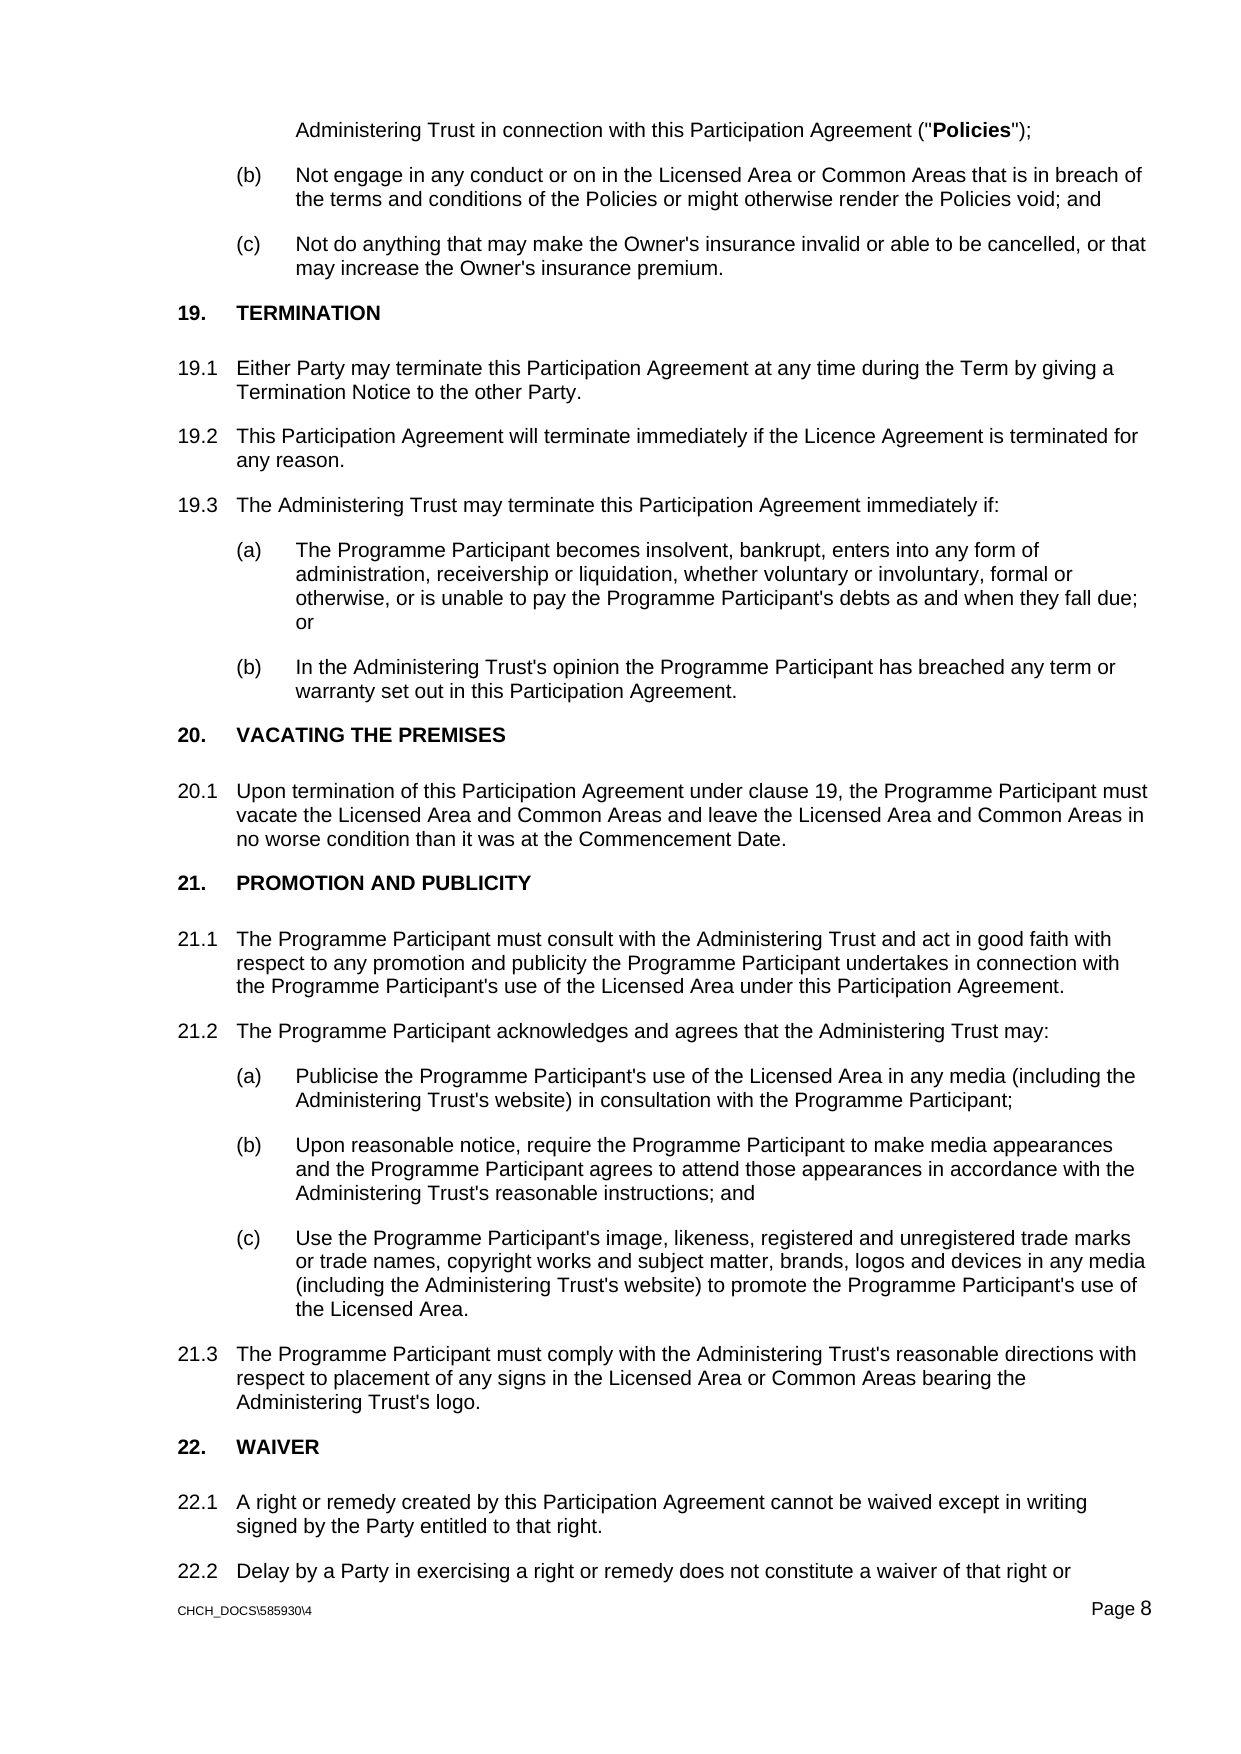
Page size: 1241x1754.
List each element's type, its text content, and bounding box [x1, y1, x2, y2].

subtitle The Programme Participant acknowledges and agrees that the Administering Trust may: [177, 1019, 1152, 1043]
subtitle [236, 118, 1152, 142]
subtitle The Programme Participant must consult with the Administering Trust and act in good faith with respect to any promotion and publicity the Programme Participant undertakes in connection with the Programme Participant's use of the Licensed Area under this Participation Agreement. [177, 926, 1152, 998]
subtitle PROMOTION AND PUBLICITY [177, 871, 1152, 895]
subtitle Either Party may terminate this Participation Agreement at any time during the Term by giving a Termination Notice to the other Party. [177, 356, 1152, 403]
subtitle The Administering Trust may terminate this Participation Agreement immediately if: [177, 493, 1152, 517]
subtitle Not do anything that may make the Owner's insurance invalid or able to be cancelled, or that may increase the Owner's insurance premium. [236, 232, 1152, 279]
subtitle The Programme Participant becomes insolvent, bankrupt, enters into any form of administration, receivership or liquidation, whether voluntary or involuntary, formal or otherwise, or is unable to pay the Programme Participant's debts as and when they fall due; or [236, 538, 1152, 634]
subtitle Upon reasonable notice, require the Programme Participant to make media appearances and the Programme Participant agrees to attend those appearances in accordance with the Administering Trust's reasonable instructions; and [236, 1133, 1152, 1204]
subtitle Use the Programme Participant's image, likeness, registered and unregistered trade marks or trade names, copyright works and subject matter, brands, logos and devices in any media (including the Administering Trust's website) to promote the Programme Participant's use of the Licensed Area. [236, 1225, 1152, 1321]
subtitle VACATING THE PREMISES [177, 723, 1152, 747]
subtitle In the Administering Trust's opinion the Programme Participant has breached any term or warranty set out in this Participation Agreement. [236, 654, 1152, 702]
subtitle WAIVER [177, 1435, 1152, 1459]
text 21.3 The Programme Participant must comply with the Administering Trust's reasonable directions with respect to placement of any signs in the Licensed Area or Common Areas bearing the Administering Trust's logo. [177, 1342, 1152, 1414]
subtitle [177, 1559, 1152, 1583]
subtitle A right or remedy created by this Participation Agreement cannot be waived except in writing signed by the Party entitled to that right. [177, 1490, 1152, 1538]
subtitle Upon termination of this Participation Agreement under clause 19, the Programme Participant must vacate the Licensed Area and Common Areas and leave the Licensed Area and Common Areas in no worse condition than it was at the Commencement Date. [177, 778, 1152, 850]
subtitle TERMINATION [177, 300, 1152, 324]
subtitle Publicise the Programme Participant's use of the Licensed Area in any media (including the Administering Trust's website) in consultation with the Programme Participant; [236, 1064, 1152, 1112]
subtitle Not engage in any conduct or on in the Licensed Area or Common Areas that is in breach of the terms and conditions of the Policies or might otherwise render the Policies void; and [236, 163, 1152, 211]
subtitle This Participation Agreement will terminate immediately if the Licence Agreement is terminated for any reason. [177, 424, 1152, 472]
